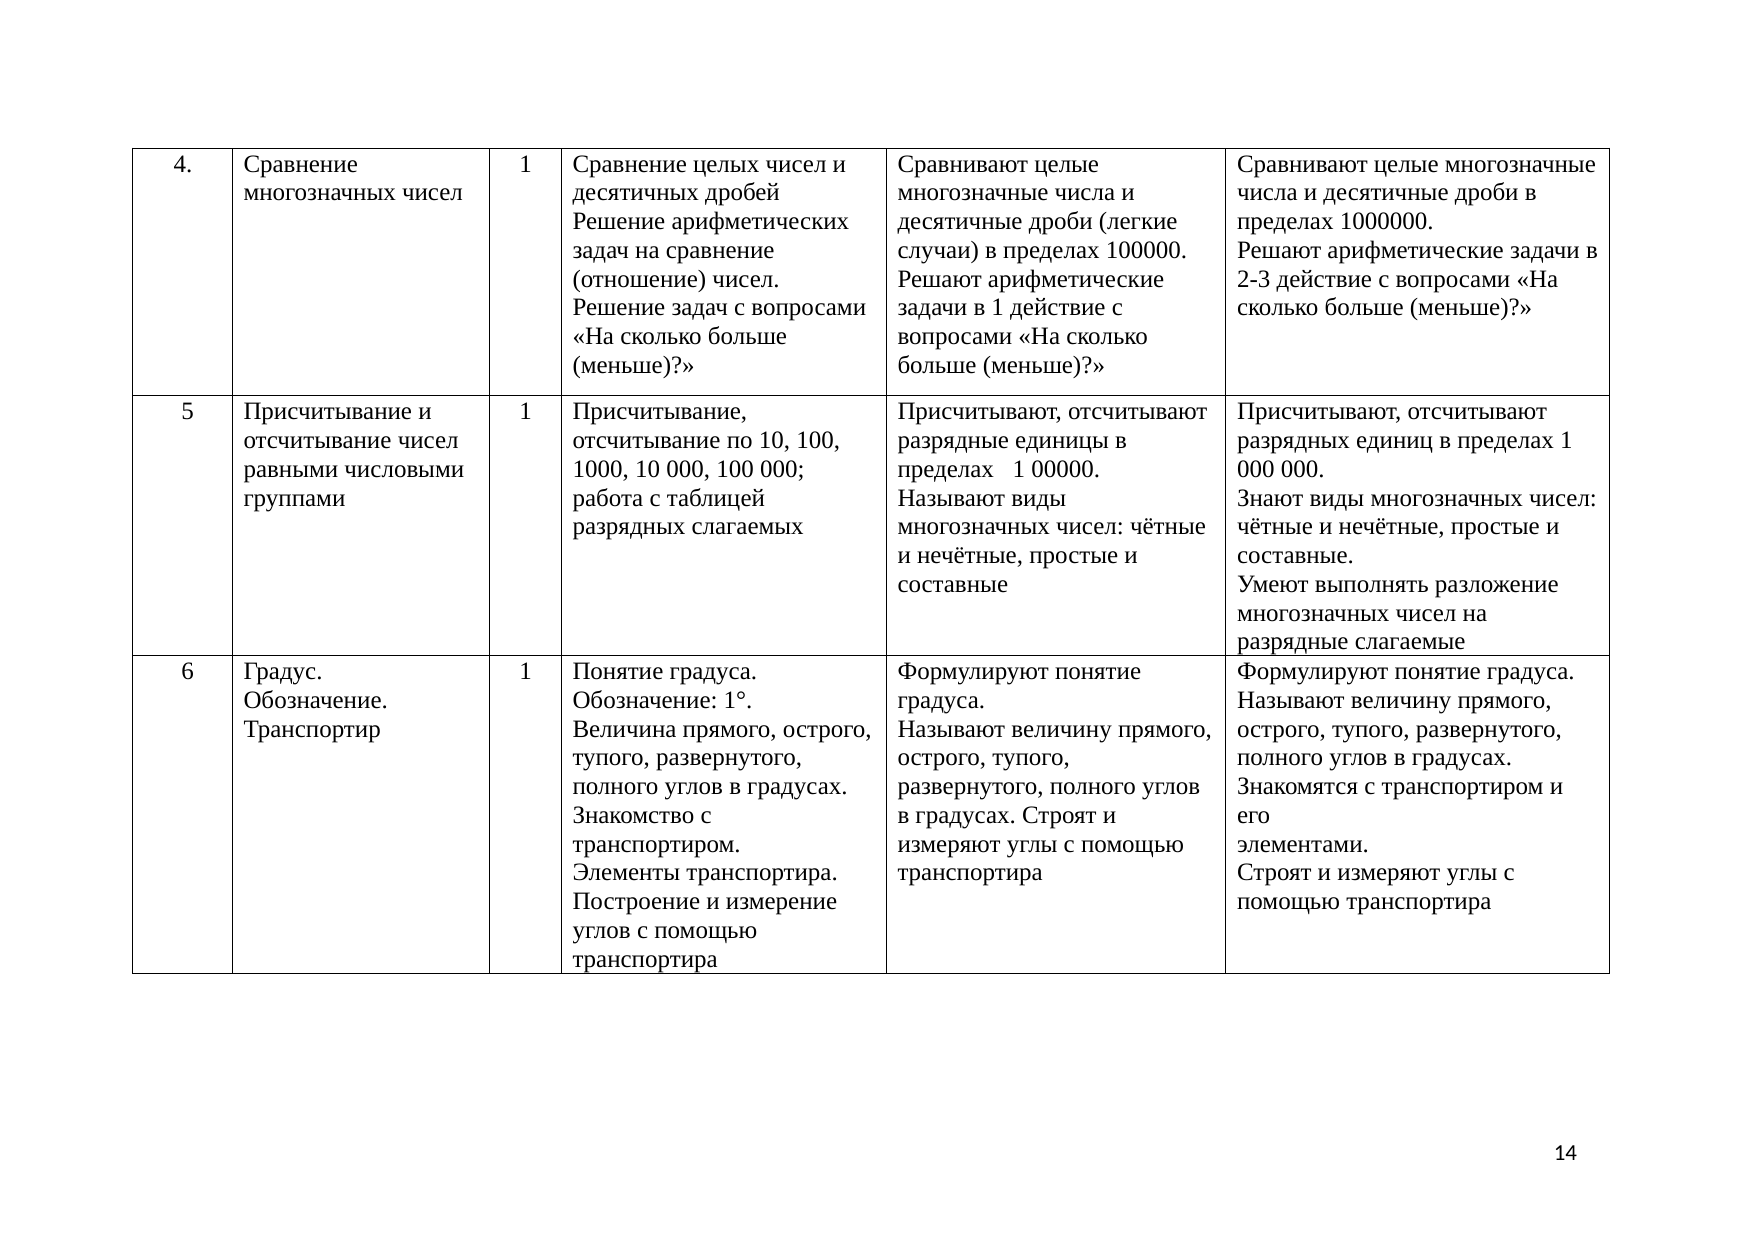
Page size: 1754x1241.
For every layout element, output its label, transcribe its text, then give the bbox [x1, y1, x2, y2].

table_header 1 [490, 149, 561, 395]
table_cell Присчитывание и отсчитывание чисел равными числовыми группами [233, 396, 489, 655]
table_cell 1 [490, 656, 561, 972]
table_header Сравнение многозначных чисел [233, 149, 489, 395]
table_cell 6 [133, 656, 232, 972]
table_header 4. [133, 149, 232, 395]
table_cell Присчитывают, отсчитывают разрядные единицы в пределах 1 00000. Называют виды многозначных чисел: чётные и нечётные, простые и составные [887, 396, 1225, 655]
table_cell Присчитывание, отсчитывание по 10, 100, 1000, 10 000, 100 000; работа с таблицей разрядных слагаемых [562, 396, 886, 655]
table_header Сравнивают целые многозначные числа и десятичные дроби (легкие случаи) в пределах 100000. Решают арифметические задачи в 1 действие с вопросами «На сколько больше (меньше)?» [887, 149, 1225, 395]
table_cell 1 [490, 396, 561, 655]
table_cell Присчитывают, отсчитывают разрядных единиц в пределах 1 000 000. Знают виды многозначных чисел: чётные и нечётные, простые и составные. Умеют выполнять разложение многозначных чисел на разрядные слагаемые [1226, 396, 1609, 655]
table_cell 5 [133, 396, 232, 655]
table_cell Градус. Обозначение. Транспортир [233, 656, 489, 972]
table_cell Формулируют понятие градуса. Называют величину прямого, острого, тупого, развернутого, полного углов в градусах. Строят и измеряют углы с помощью транспортира [887, 656, 1225, 972]
table_cell Понятие градуса. Обозначение: 1°. Величина прямого, острого, тупого, развернутого, полного углов в градусах. Знакомство с транспортиром. Элементы транспортира. Построение и измерение углов с помощью транспортира [562, 656, 886, 972]
table_cell Формулируют понятие градуса. Называют величину прямого, острого, тупого, развернутого, полного углов в градусах. Знакомятся с транспортиром и его элементами. Строят и измеряют углы с помощью транспортира [1226, 656, 1609, 972]
table_header Сравнивают целые многозначные числа и десятичные дроби в пределах 1000000. Решают арифметические задачи в 2-3 действие с вопросами «На сколько больше (меньше)?» [1226, 149, 1609, 395]
table_header Сравнение целых чисел и десятичных дробей Решение арифметических задач на сравнение (отношение) чисел. Решение задач с вопросами «На сколько больше (меньше)?» [562, 149, 886, 395]
